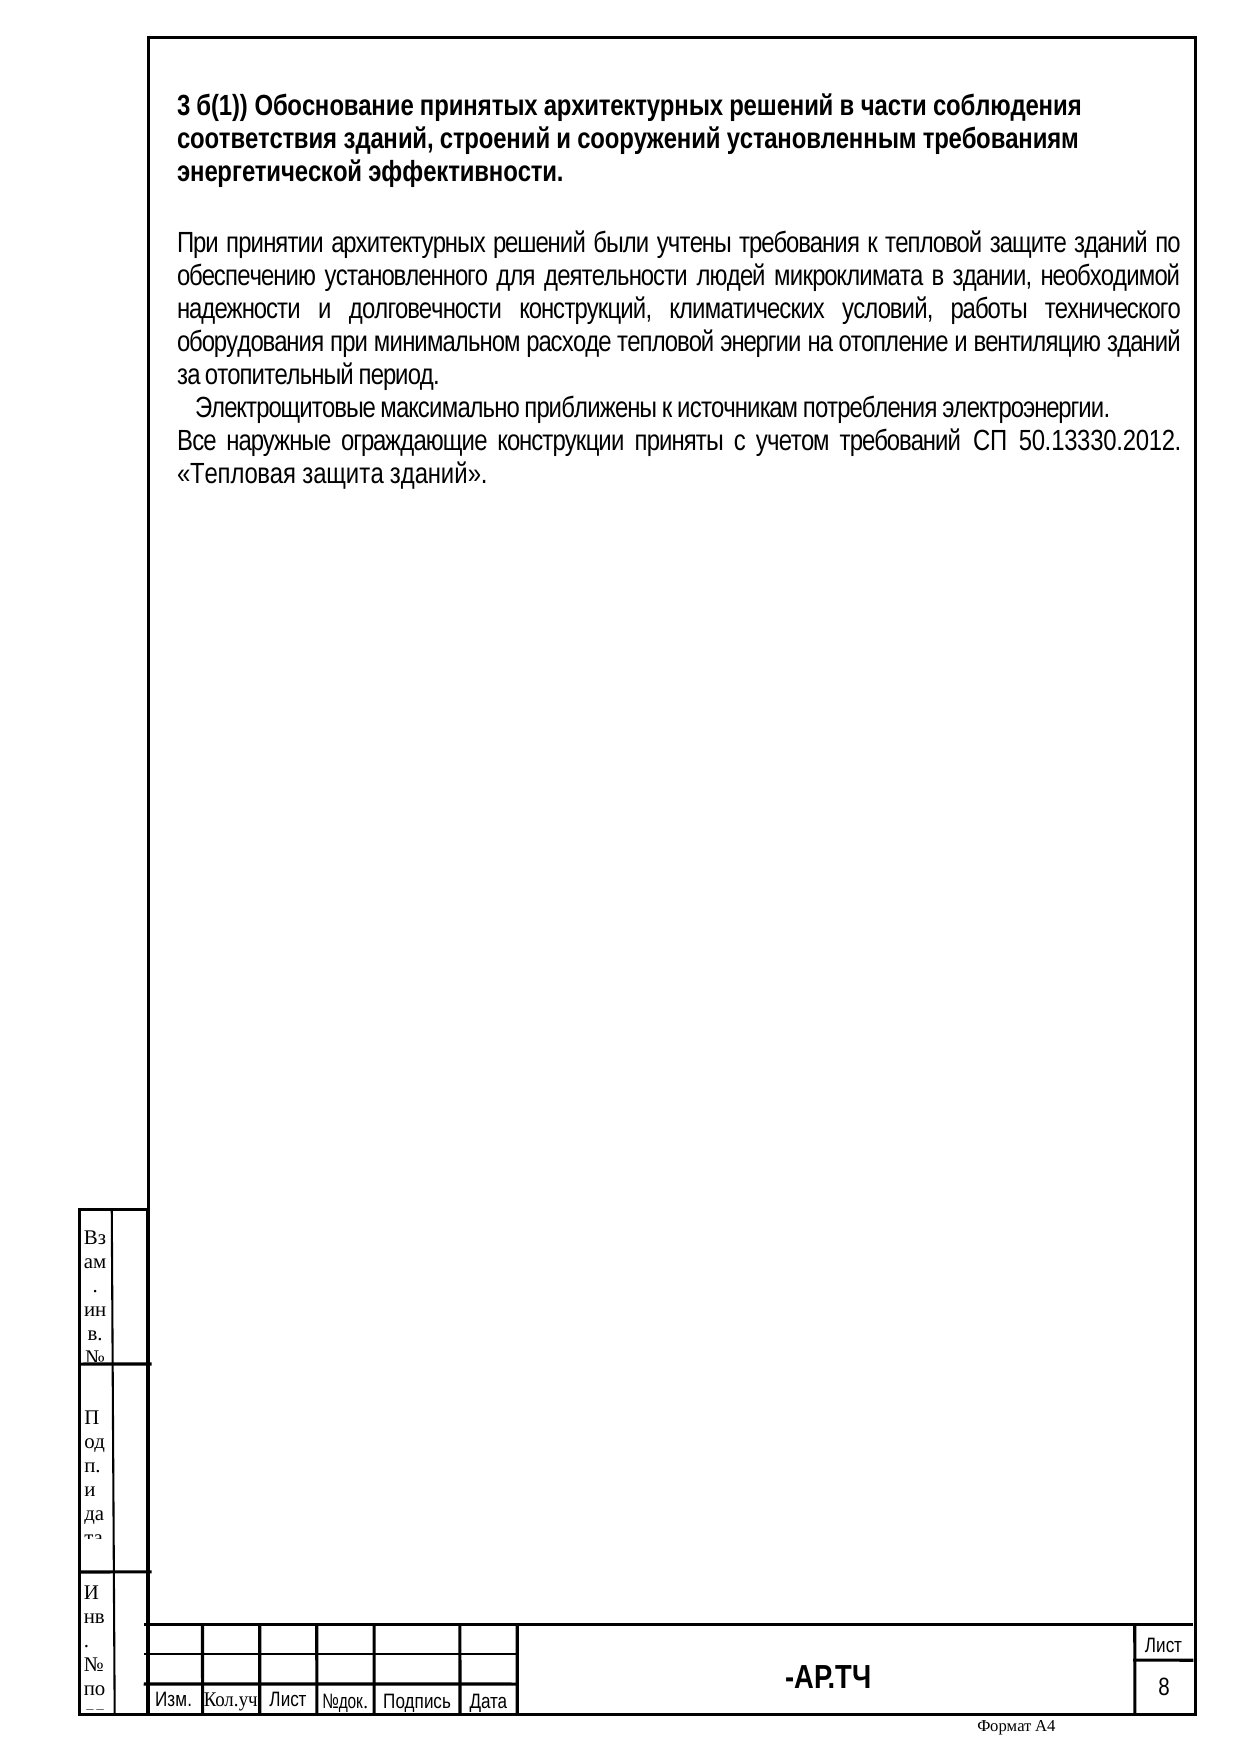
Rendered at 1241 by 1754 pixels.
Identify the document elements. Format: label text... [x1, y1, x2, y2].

text Электрощитовые максимально приближены к источникам потребления электроэнергии. [177, 390, 1181, 423]
subtitle 3 б(1)) Обоснование принятых архитектурных решений в части соблюдения соответствия зданий, строений и сооружений установленным требованиям энергетической эффективности. [177, 89, 1181, 188]
text Все наружные ограждающие конструкции приняты с учетом требований СП 50.13330.2012. «Тепловая защита зданий». [177, 423, 1181, 489]
text При принятии архитектурных решений были учтены требования к тепловой защите зданий по обеспечению установленного для деятельности людей микроклимата в здании, необходимой надежности и долговечности конструкций, климатических условий, работы технического оборудования при минимальном расходе тепловой энергии на отопление и вентиляцию зданий за отопительный период. [177, 225, 1181, 390]
